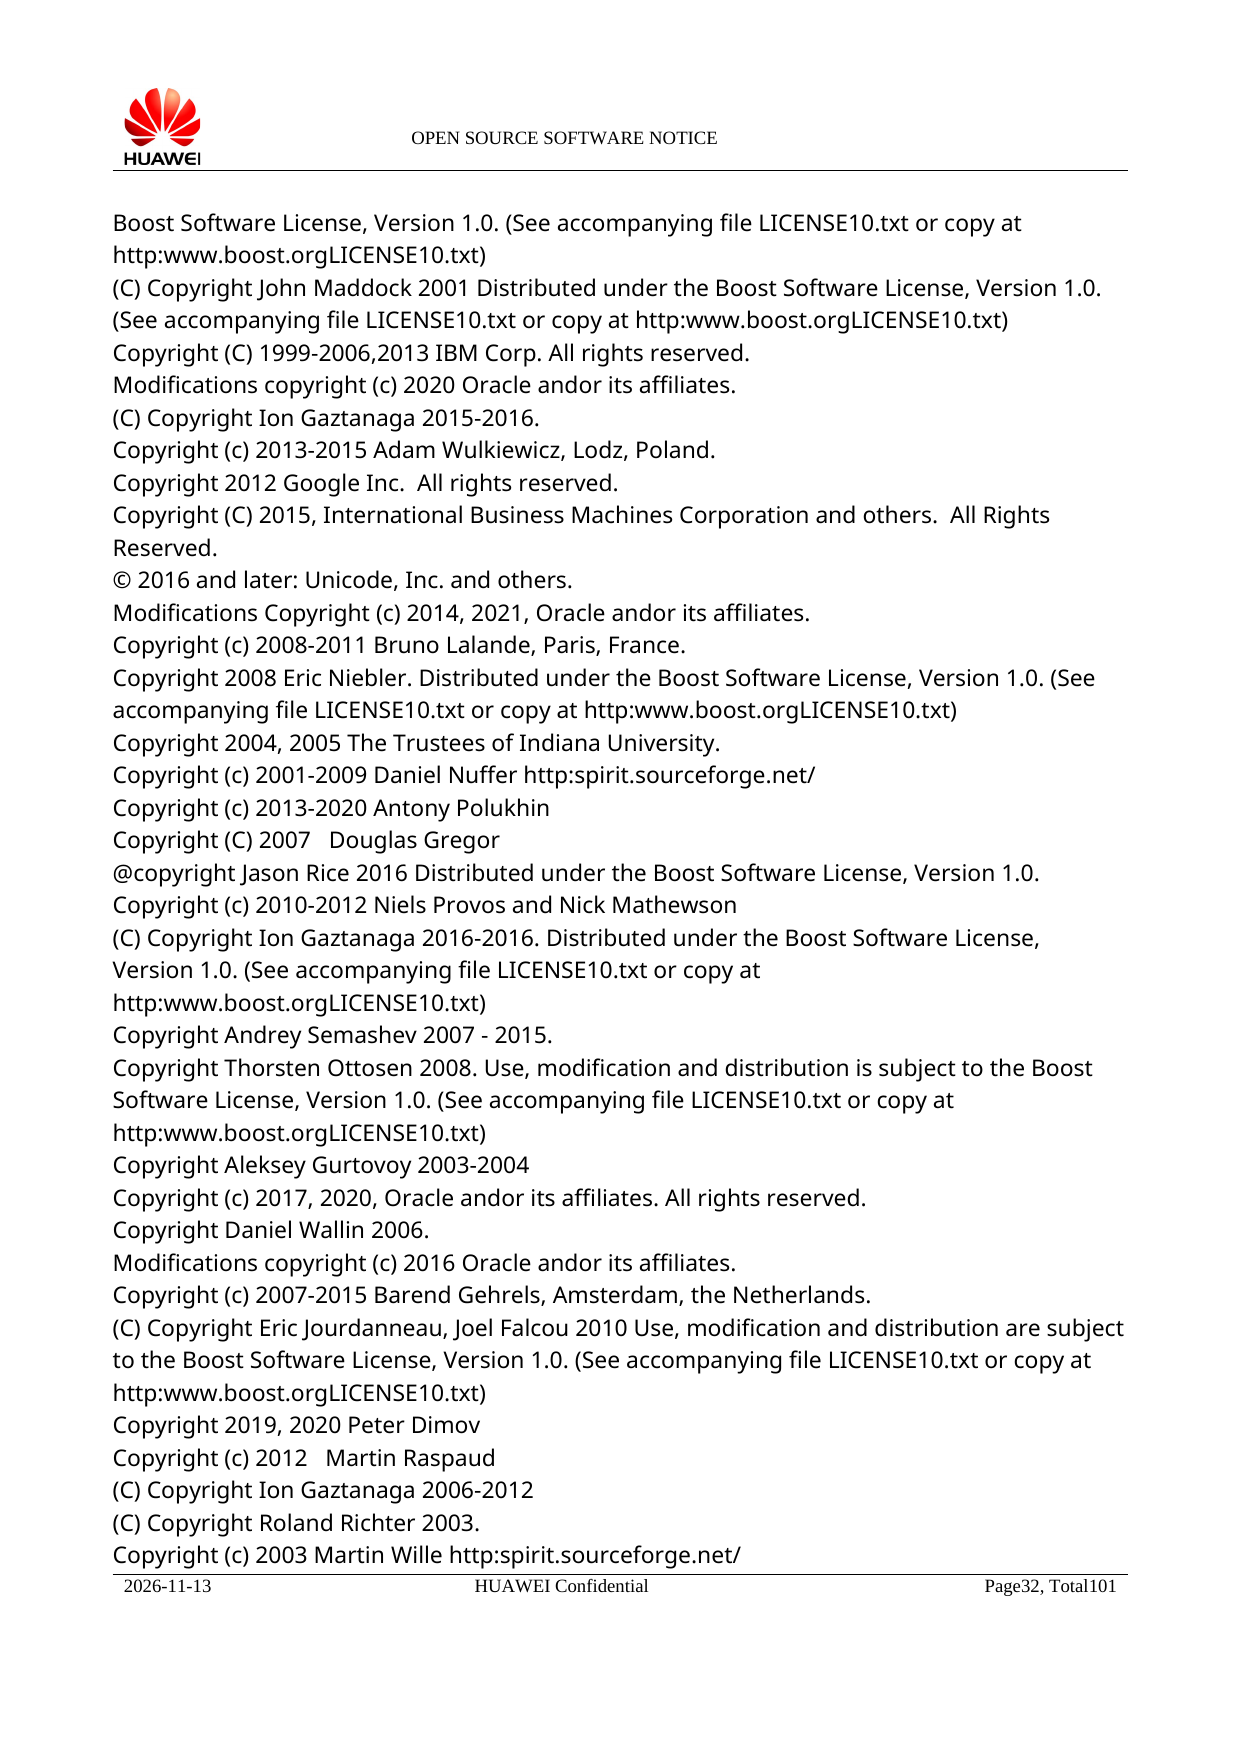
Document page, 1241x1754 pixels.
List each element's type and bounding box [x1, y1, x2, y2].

picture [124, 88, 201, 165]
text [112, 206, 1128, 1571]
